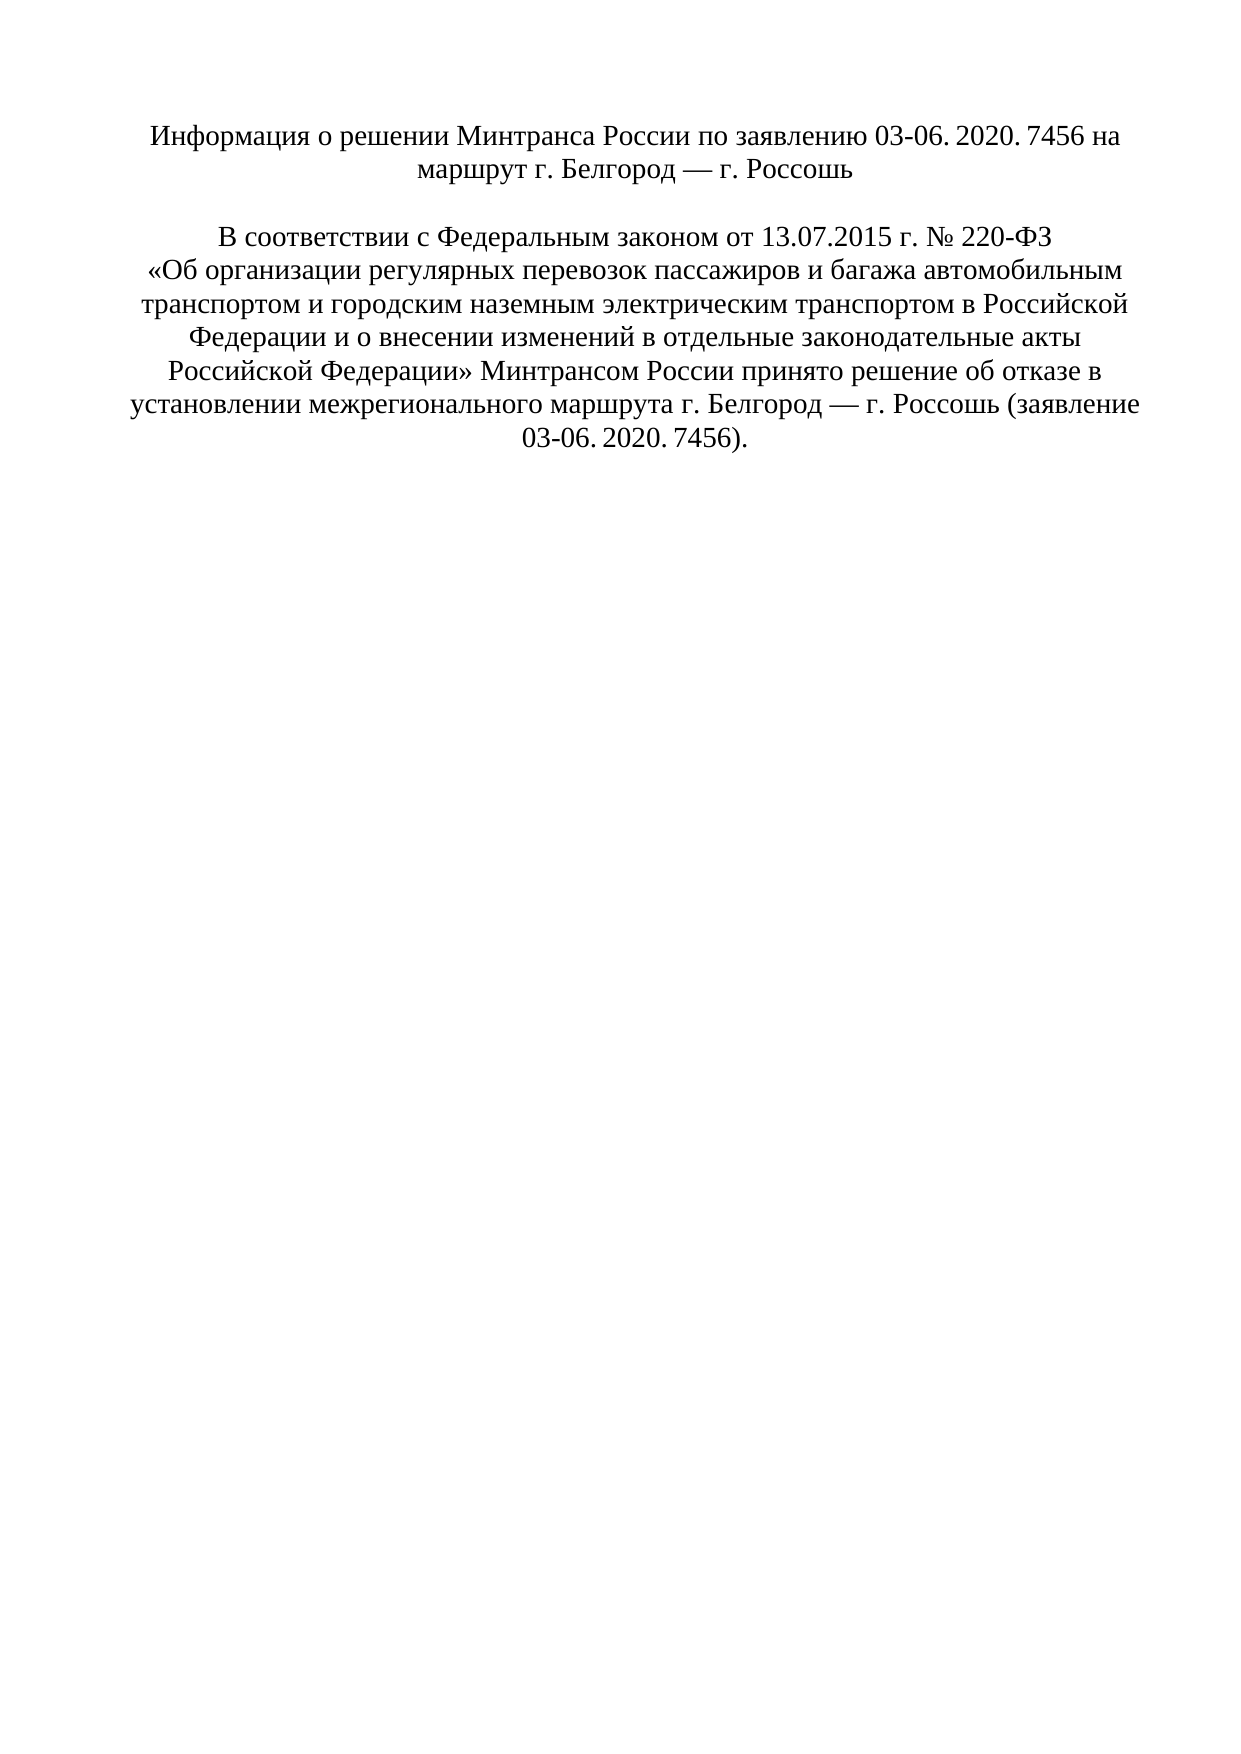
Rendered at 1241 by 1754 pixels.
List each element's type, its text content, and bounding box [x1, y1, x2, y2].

text Информация о решении Минтранса России по заявлению 03-06. 2020. 7456 на маршрут г. Белгород — г. Россошь [118, 118, 1152, 185]
text В соответствии с Федеральным законом от 13.07.2015 г. № 220-ФЗ «Об организации регулярных перевозок пассажиров и багажа автомобильным транспортом и городским наземным электрическим транспортом в Российской Федерации и о внесении изменений в отдельные законодательные акты Российской Федерации» Минтрансом России принято решение об отказе в установлении межрегионального маршрута г. Белгород — г. Россошь (заявление 03-06. 2020. 7456). [118, 219, 1152, 453]
